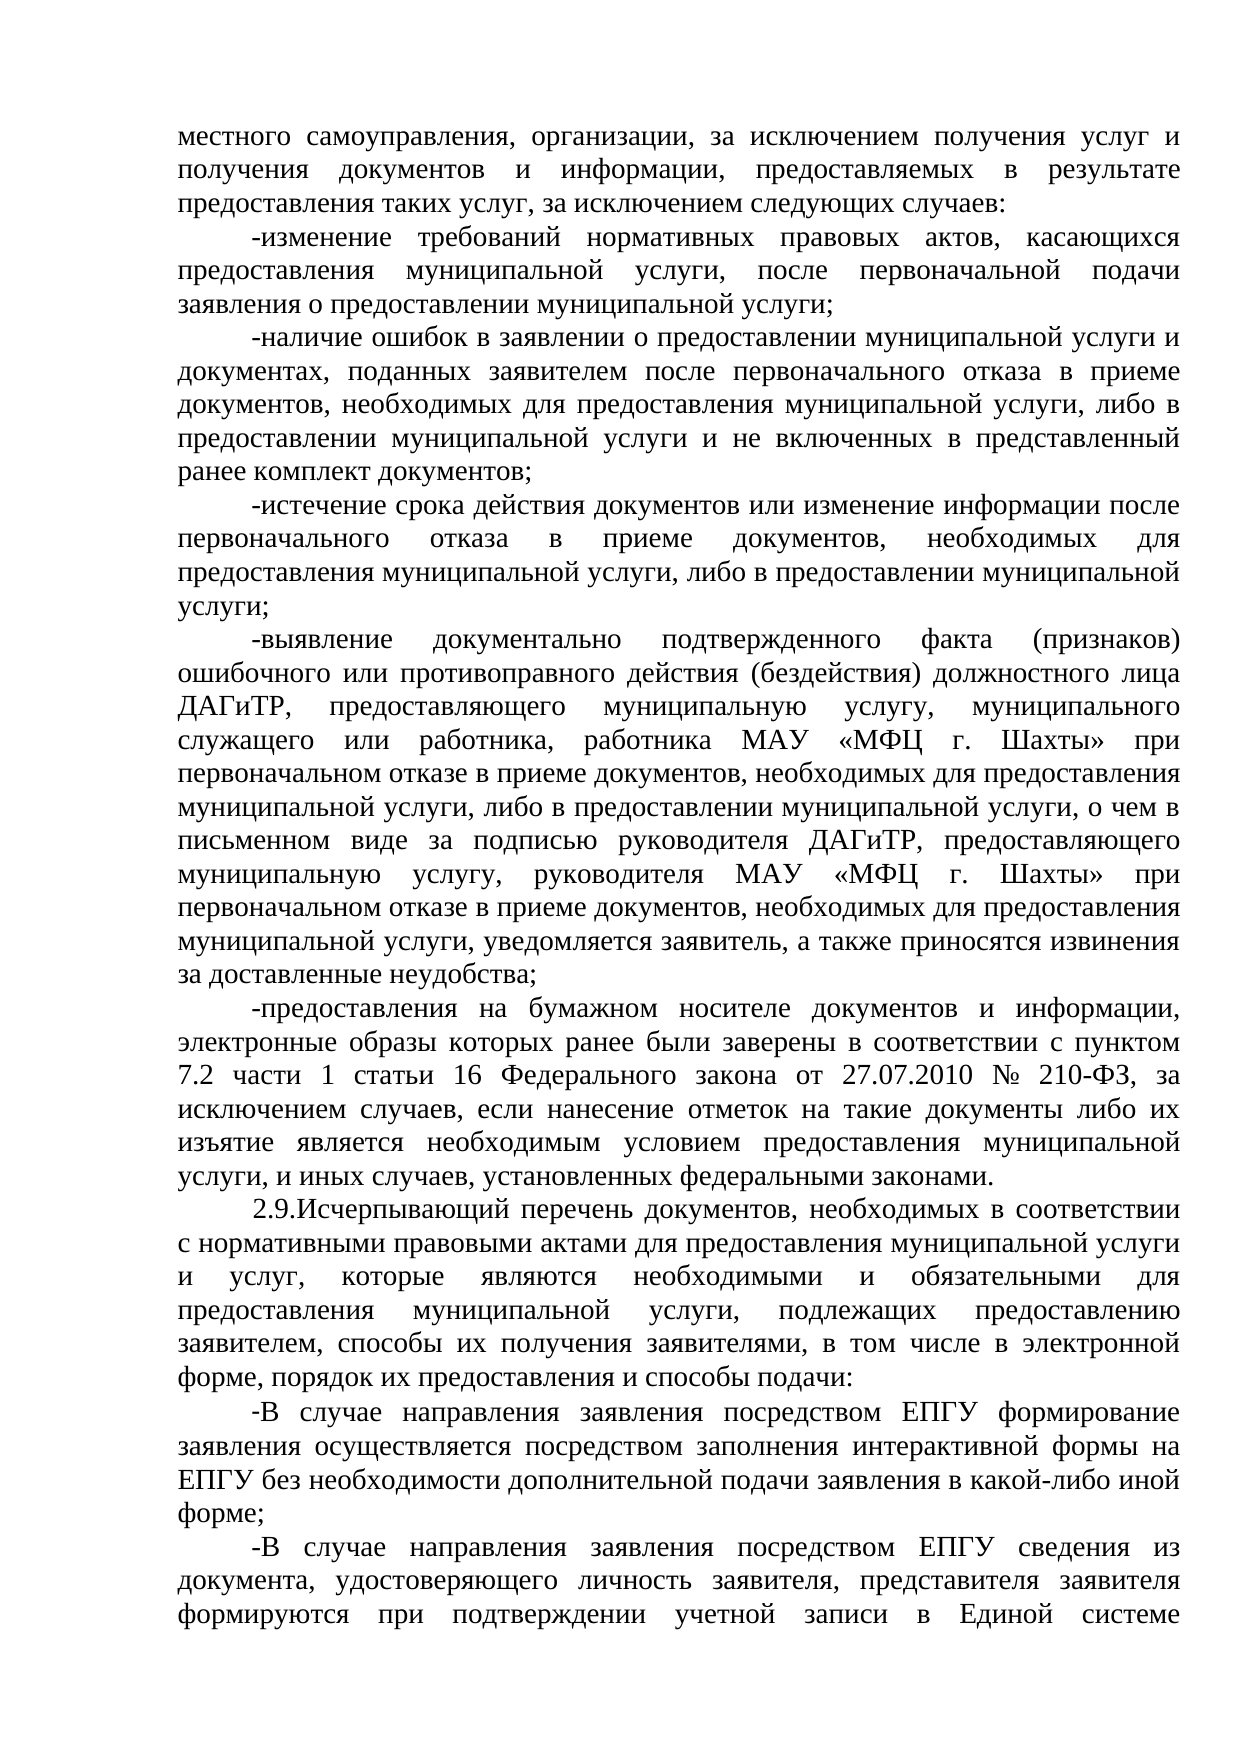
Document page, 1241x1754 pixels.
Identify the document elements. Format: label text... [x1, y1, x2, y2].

text 2.9.Исчерпывающий перечень документов, необходимых в соответствии с нормативными правовыми актами для предоставления муниципальной услуги и услуг, которые являются необходимыми и обязательными для предоставления муниципальной услуги, подлежащих предоставлению заявителем, способы их получения заявителями, в том числе в электронной форме, порядок их предоставления и способы подачи: [177, 1191, 1181, 1393]
text -наличие ошибок в заявлении о предоставлении муниципальной услуги и документах, поданных заявителем после первоначального отказа в приеме документов, необходимых для предоставления муниципальной услуги, либо в предоставлении муниципальной услуги и не включенных в представленный ранее комплект документов; [177, 319, 1181, 487]
text -истечение срока действия документов или изменение информации после первоначального отказа в приеме документов, необходимых для предоставления муниципальной услуги, либо в предоставлении муниципальной услуги; [177, 487, 1181, 621]
text -изменение требований нормативных правовых актов, касающихся предоставления муниципальной услуги, после первоначальной подачи заявления о предоставлении муниципальной услуги; [177, 219, 1181, 319]
text -предоставления на бумажном носителе документов и информации, электронные образы которых ранее были заверены в соответствии с пунктом 7.2 части 1 статьи 16 Федерального закона от 27.07.2010 № 210-ФЗ, за исключением случаев, если нанесение отметок на такие документы либо их изъятие является необходимым условием предоставления муниципальной услуги, и иных случаев, установленных федеральными законами. [177, 990, 1181, 1191]
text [177, 118, 1181, 219]
list -В случае направления заявления посредством ЕПГУ формирование заявления осуществляется посредством заполнения интерактивной формы на ЕПГУ без необходимости дополнительной подачи заявления в какой-либо иной форме; [177, 1393, 1181, 1529]
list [177, 1529, 1181, 1629]
text -выявление документально подтвержденного факта (признаков) ошибочного или противоправного действия (бездействия) должностного лица ДАГиТР, предоставляющего муниципальную услугу, муниципального служащего или работника, работника МАУ «МФЦ г. Шахты» при первоначальном отказе в приеме документов, необходимых для предоставления муниципальной услуги, либо в предоставлении муниципальной услуги, о чем в письменном виде за подписью руководителя ДАГиТР, предоставляющего муниципальную услугу, руководителя МАУ «МФЦ г. Шахты» при первоначальном отказе в приеме документов, необходимых для предоставления муниципальной услуги, уведомляется заявитель, а также приносятся извинения за доставленные неудобства; [177, 621, 1181, 990]
